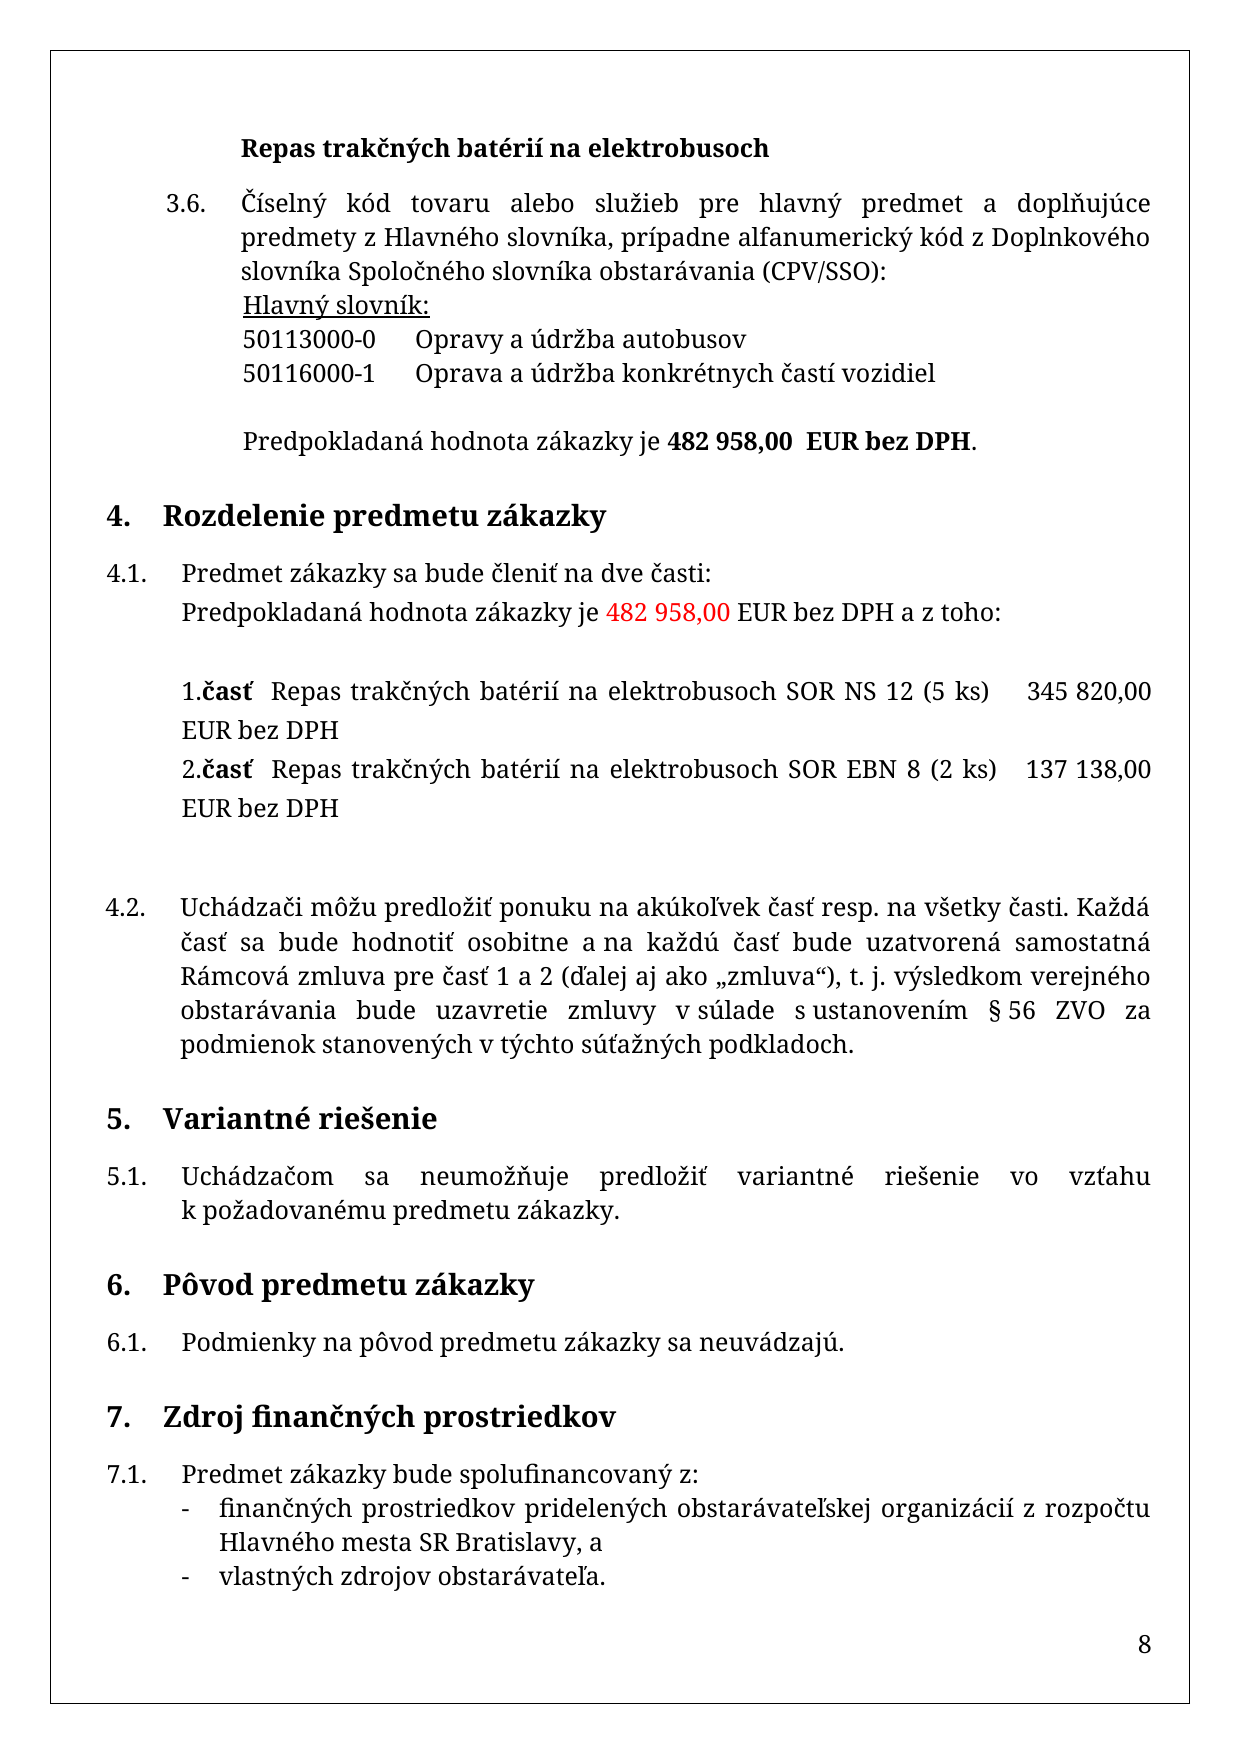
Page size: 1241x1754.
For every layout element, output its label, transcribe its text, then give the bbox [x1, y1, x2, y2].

list 2.časť Repas trakčných batérií na elektrobusoch SOR EBN 8 (2 ks) 137 138,00 EUR bez DPH [181, 752, 1152, 825]
list Uchádzači môžu predložiť ponuku na akúkoľvek časť resp. na všetky časti. Každá časť sa bude hodnotiť osobitne a na každú časť bude uzatvorená samostatná Rámcová zmluva pre časť 1 a 2 (ďalej aj ako „zmluva“), t. j. výsledkom verejného obstarávania bude uzavretie zmluvy v súlade s ustanovením § 56 ZVO za podmienok stanovených v týchto súťažných podkladoch. [105, 890, 1152, 1060]
list Uchádzačom sa neumožňuje predložiť variantné riešenie vo vzťahu k požadovanému predmetu zákazky. [106, 1158, 1152, 1227]
list Podmienky na pôvod predmetu zákazky sa neuvádzajú. [106, 1324, 1152, 1359]
list finančných prostriedkov pridelených obstarávateľskej organizácií z rozpočtu Hlavného mesta SR Bratislavy, a [181, 1491, 1152, 1559]
list Predmet zákazky bude spolufinancovaný z: [106, 1457, 1152, 1491]
text Hlavný slovník: [106, 288, 1152, 322]
subtitle Pôvod predmetu zákazky [106, 1264, 1152, 1304]
subtitle Rozdelenie predmetu zákazky [106, 495, 1152, 535]
text Predpokladaná hodnota zákazky je 482 958,00 EUR bez DPH. [106, 424, 1152, 458]
list Predpokladaná hodnota zákazky je 482 958,00 EUR bez DPH a z toho: [181, 595, 1152, 629]
text 50116000-1 Oprava a údržba konkrétnych častí vozidiel [106, 356, 1152, 390]
text 50113000-0 Opravy a údržba autobusov [106, 322, 1152, 356]
text Repas trakčných batérií na elektrobusoch [241, 131, 1152, 164]
list 1.časť Repas trakčných batérií na elektrobusoch SOR NS 12 (5 ks) 345 820,00 EUR bez DPH [181, 673, 1152, 747]
subtitle Variantné riešenie [106, 1098, 1152, 1138]
list Číselný kód tovaru alebo služieb pre hlavný predmet a doplňujúce predmety z Hlavného slovníka, prípadne alfanumerický kód z Doplnkového slovníka Spoločného slovníka obstarávania (CPV/SSO): [166, 185, 1152, 288]
list vlastných zdrojov obstarávateľa. [181, 1559, 1152, 1593]
list Predmet zákazky sa bude členiť na dve časti: [106, 556, 1152, 590]
subtitle Zdroj finančných prostriedkov [106, 1396, 1152, 1436]
